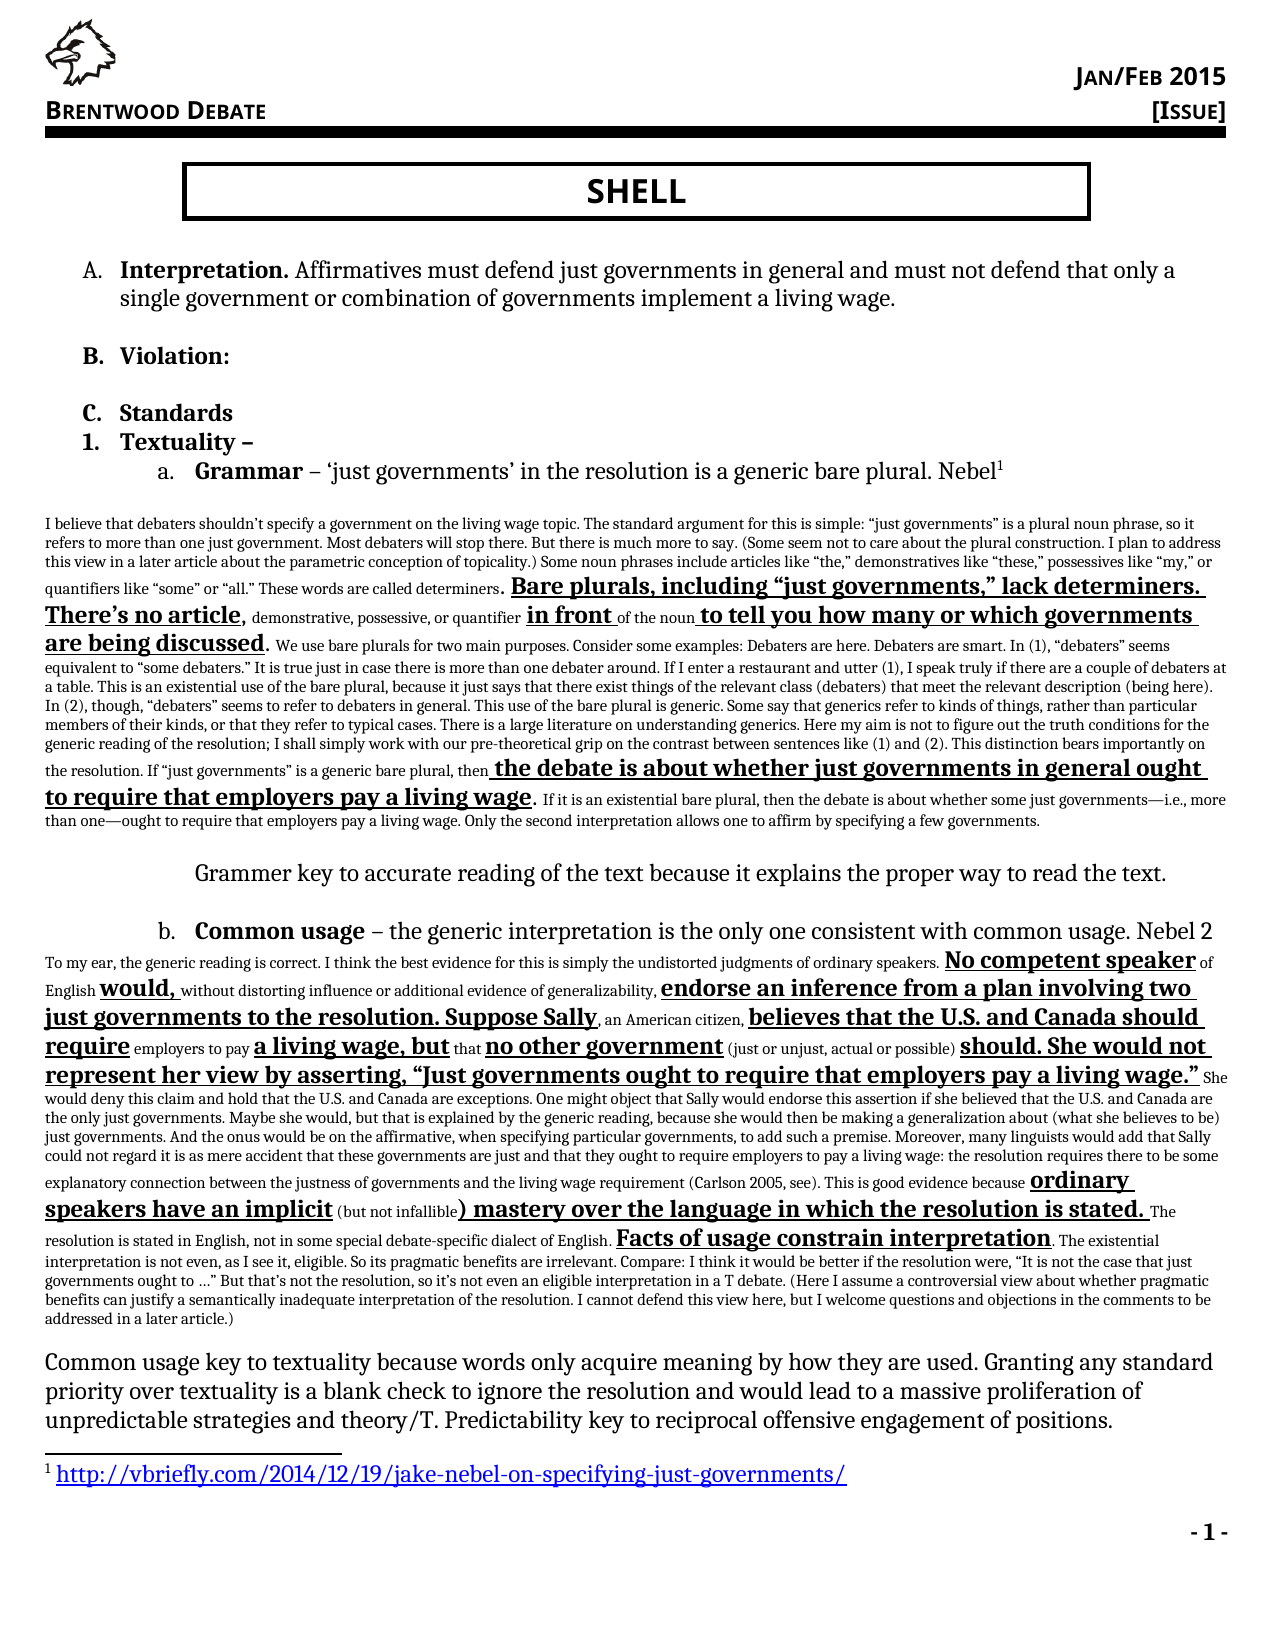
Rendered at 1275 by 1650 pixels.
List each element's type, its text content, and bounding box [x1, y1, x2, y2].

list Textuality – [82, 428, 1228, 457]
list Interpretation. Affirmatives must defend just governments in general and must not defend that only a single government or combination of governments implement a living wage. [82, 256, 1228, 313]
picture [45, 18, 116, 86]
list Common usage – the generic interpretation is the only one consistent with common usage. Nebel 2 [157, 917, 1228, 946]
text Common usage key to textuality because words only acquire meaning by how they are used. Granting any standard priority over textuality is a blank check to ignore the resolution and would lead to a massive proliferation of unpredictable strategies and theory/T. Predictability key to reciprocal offensive engagement of positions. [45, 1348, 1228, 1434]
text To my ear, the generic reading is correct. I think the best evidence for this is simply the undistorted judgments of ordinary speakers. No competent speaker of English would, without distorting influence or additional evidence of generalizability, endorse an inference from a plan involving two just governments to the resolution. Suppose Sally, an American citizen, believes that the U.S. and Canada should require employers to pay a living wage, but that no other government (just or unjust, actual or possible) should. She would not represent her view by asserting, “Just governments ought to require that employers pay a living wage.” She would deny this claim and hold that the U.S. and Canada are exceptions. One might object that Sally would endorse this assertion if she believed that the U.S. and Canada are the only just governments. Maybe she would, but that is explained by the generic reading, because she would then be making a generalization about (what she believes to be) just governments. And the onus would be on the affirmative, when specifying particular governments, to add such a premise. Moreover, many linguists would add that Sally could not regard it is as mere accident that these governments are just and that they ought to require employers to pay a living wage: the resolution requires there to be some explanatory connection between the justness of governments and the living wage requirement (Carlson 2005, see). This is good evidence because ordinary speakers have an implicit (but not infallible) mastery over the language in which the resolution is stated. The resolution is stated in English, not in some special debate-specific dialect of English. Facts of usage constrain interpretation. The existential interpretation is not even, as I see it, eligible. So its pragmatic benefits are irrelevant. Compare: I think it would be better if the resolution were, “It is not the case that just governments ought to …” But that’s not the resolution, so it’s not even an eligible interpretation in a T debate. (Here I assume a controversial view about whether pragmatic benefits can justify a semantically inadequate interpretation of the resolution. I cannot defend this view here, but I welcome questions and objections in the comments to be addressed in a later article.) [45, 946, 1228, 1329]
list Grammar – ‘just governments’ in the resolution is a generic bare plural. Nebel [157, 457, 1228, 486]
title Shell [187, 166, 1087, 216]
list Standards [82, 399, 1228, 428]
text I believe that debaters shouldn’t specify a government on the living wage topic. The standard argument for this is simple: “just governments” is a plural noun phrase, so it refers to more than one just government. Most debaters will stop there. But there is much more to say. (Some seem not to care about the plural construction. I plan to address this view in a later article about the parametric conception of topicality.) Some noun phrases include articles like “the,” demonstratives like “these,” possessives like “my,” or quantifiers like “some” or “all.” These words are called determiners. Bare plurals, including “just governments,” lack determiners. There’s no article, demonstrative, possessive, or quantifier in front of the noun to tell you how many or which governments are being discussed. We use bare plurals for two main purposes. Consider some examples: Debaters are here. Debaters are smart. In (1), “debaters” seems equivalent to “some debaters.” It is true just in case there is more than one debater around. If I enter a restaurant and utter (1), I speak truly if there are a couple of debaters at a table. This is an existential use of the bare plural, because it just says that there exist things of the relevant class (debaters) that meet the relevant description (being here). In (2), though, “debaters” seems to refer to debaters in general. This use of the bare plural is generic. Some say that generics refer to kinds of things, rather than particular members of their kinds, or that they refer to typical cases. There is a large literature on understanding generics. Here my aim is not to figure out the truth conditions for the generic reading of the resolution; I shall simply work with our pre-theoretical grip on the contrast between sentences like (1) and (2). This distinction bears importantly on the resolution. If “just governments” is a generic bare plural, then the debate is about whether just governments in general ought to require that employers pay a living wage. If it is an existential bare plural, then the debate is about whether some just governments—i.e., more than one—ought to require that employers pay a living wage. Only the second interpretation allows one to affirm by specifying a few governments. [45, 514, 1228, 831]
text Grammer key to accurate reading of the text because it explains the proper way to read the text. [195, 859, 1228, 888]
list Violation: [82, 342, 1228, 371]
